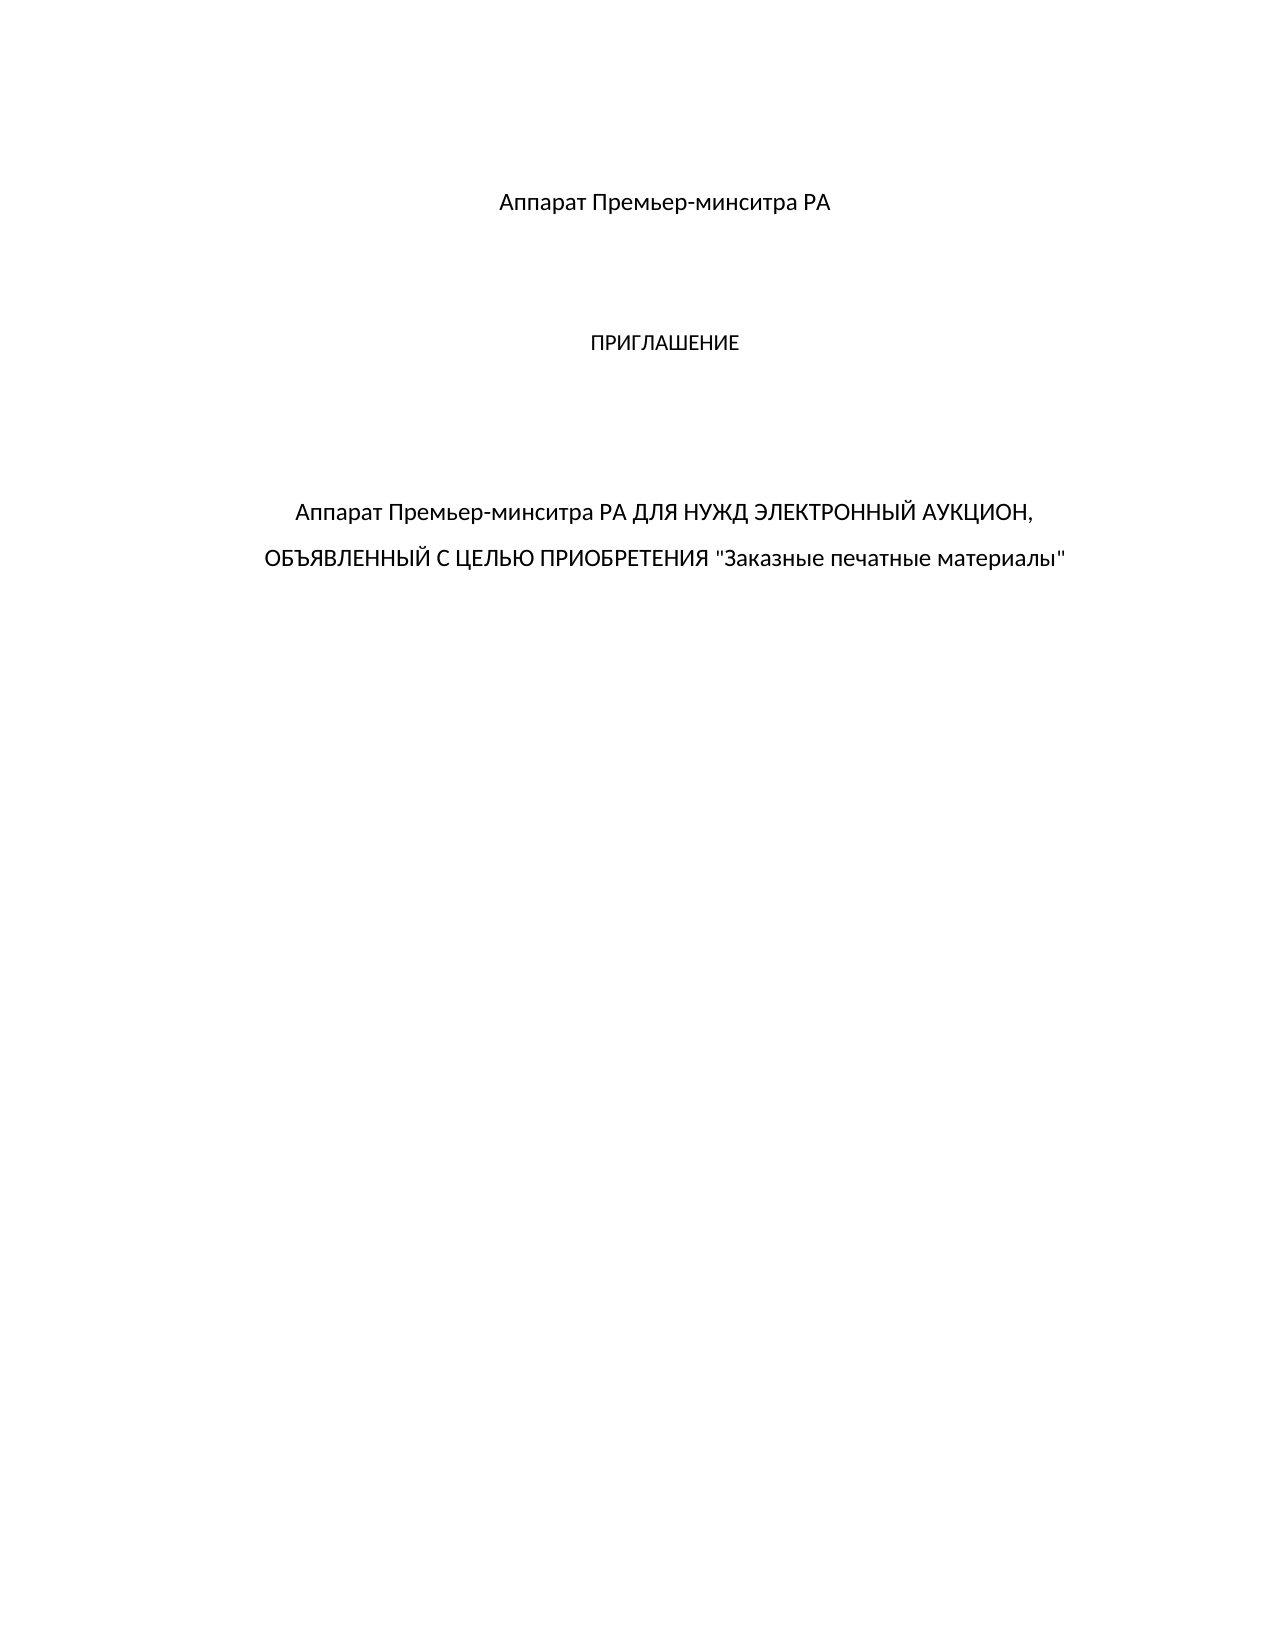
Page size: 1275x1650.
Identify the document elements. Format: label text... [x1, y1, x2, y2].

text Аппарат Премьер-минситра РА ДЛЯ НУЖД ЭЛЕКТРОННЫЙ АУКЦИОН, [118, 497, 1211, 527]
text ОБЪЯВЛЕННЫЙ С ЦЕЛЬЮ ПРИОБРЕТЕНИЯ "Заказные печатные материалы" [118, 542, 1212, 573]
text Аппарат Премьер-минситра РА [118, 186, 1212, 216]
text ПРИГЛАШЕНИЕ [118, 328, 1212, 356]
